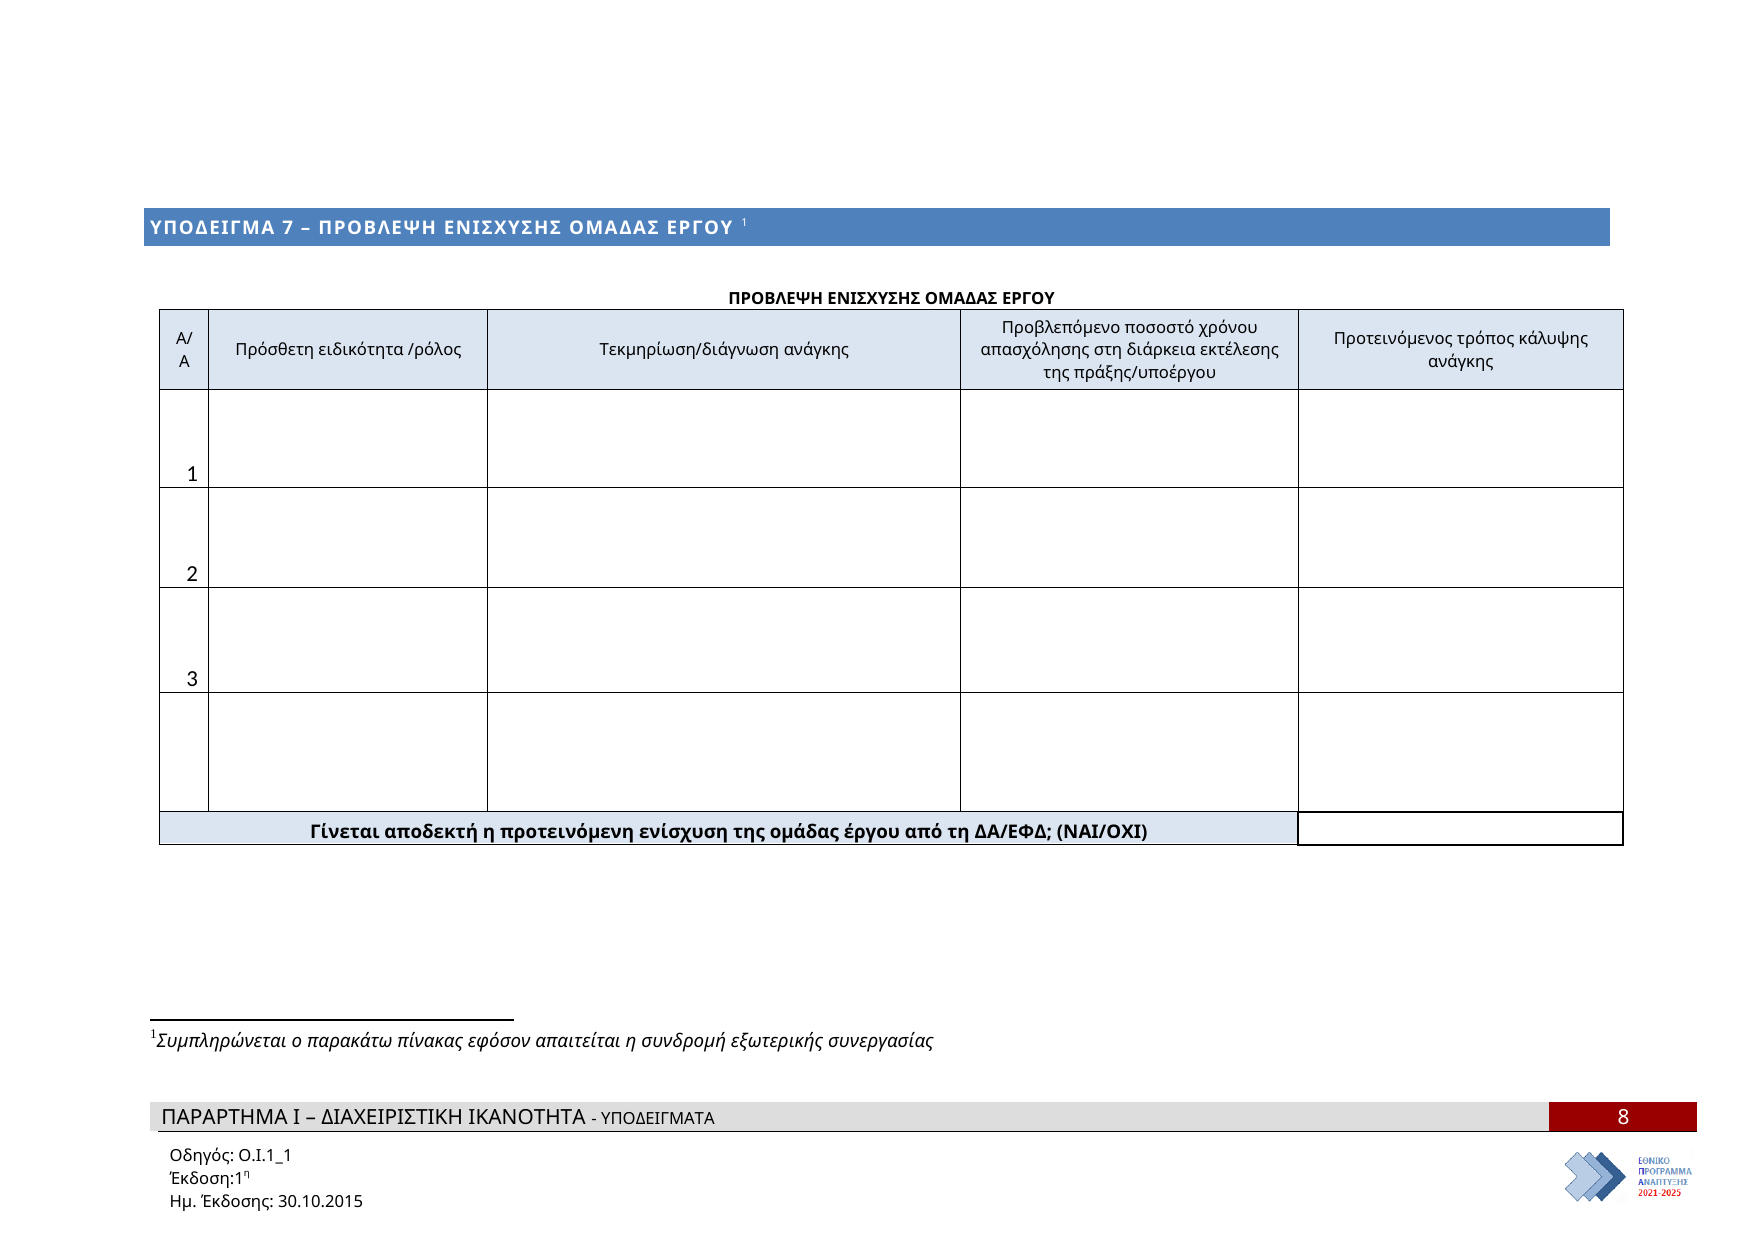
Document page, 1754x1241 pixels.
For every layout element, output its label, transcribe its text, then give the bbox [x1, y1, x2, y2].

table_cell [961, 390, 1298, 487]
table_cell [209, 588, 487, 692]
table_cell Πρόσθετη ειδικότητα /ρόλος [209, 310, 487, 389]
table_cell [488, 693, 960, 811]
table_cell [1299, 488, 1623, 587]
table_cell [209, 390, 487, 487]
table_cell [488, 390, 960, 487]
table_cell [961, 588, 1298, 692]
table_cell [961, 693, 1298, 811]
table_cell Προβλεπόμενο ποσοστό χρόνου απασχόλησης στη διάρκεια εκτέλεσης της πράξης/υποέργου [961, 310, 1298, 389]
table_cell [1299, 390, 1623, 487]
table_cell [209, 488, 487, 587]
table_cell [1299, 813, 1622, 843]
picture [1560, 1144, 1697, 1206]
table_cell [209, 693, 487, 811]
table_cell [488, 588, 960, 692]
table_cell Γίνεται αποδεκτή η προτεινόμενη ενίσχυση της ομάδας έργου από τη ΔΑ/ΕΦΔ; (ΝΑΙ/ΟΧΙ) [160, 812, 1297, 843]
table_header ΠΡΟΒΛΕΨΗ ΕΝΙΣΧΥΣΗΣ ΟΜΑΔΑΣ ΕΡΓΟΥ [160, 278, 1623, 309]
table_cell [1299, 588, 1623, 692]
table_cell 2 [160, 488, 208, 587]
table_cell 1 [160, 390, 208, 487]
table_cell Α/Α [160, 310, 208, 389]
table_cell [961, 488, 1298, 587]
table_cell [160, 693, 208, 811]
table_cell 3 [160, 588, 208, 692]
table_cell Τεκμηρίωση/διάγνωση ανάγκης [488, 310, 960, 389]
table_cell Προτεινόμενος τρόπος κάλυψης ανάγκης [1299, 310, 1623, 389]
table_cell [1299, 693, 1623, 811]
table_cell [488, 488, 960, 587]
subtitle ΥΠΟΔΕΙΓΜΑ 7 – ΠΡΟΒΛΕΨΗ ΕΝΙΣΧΥΣΗΣ ΟΜΑΔΑΣ ΕΡΓΟΥ [150, 214, 1604, 240]
